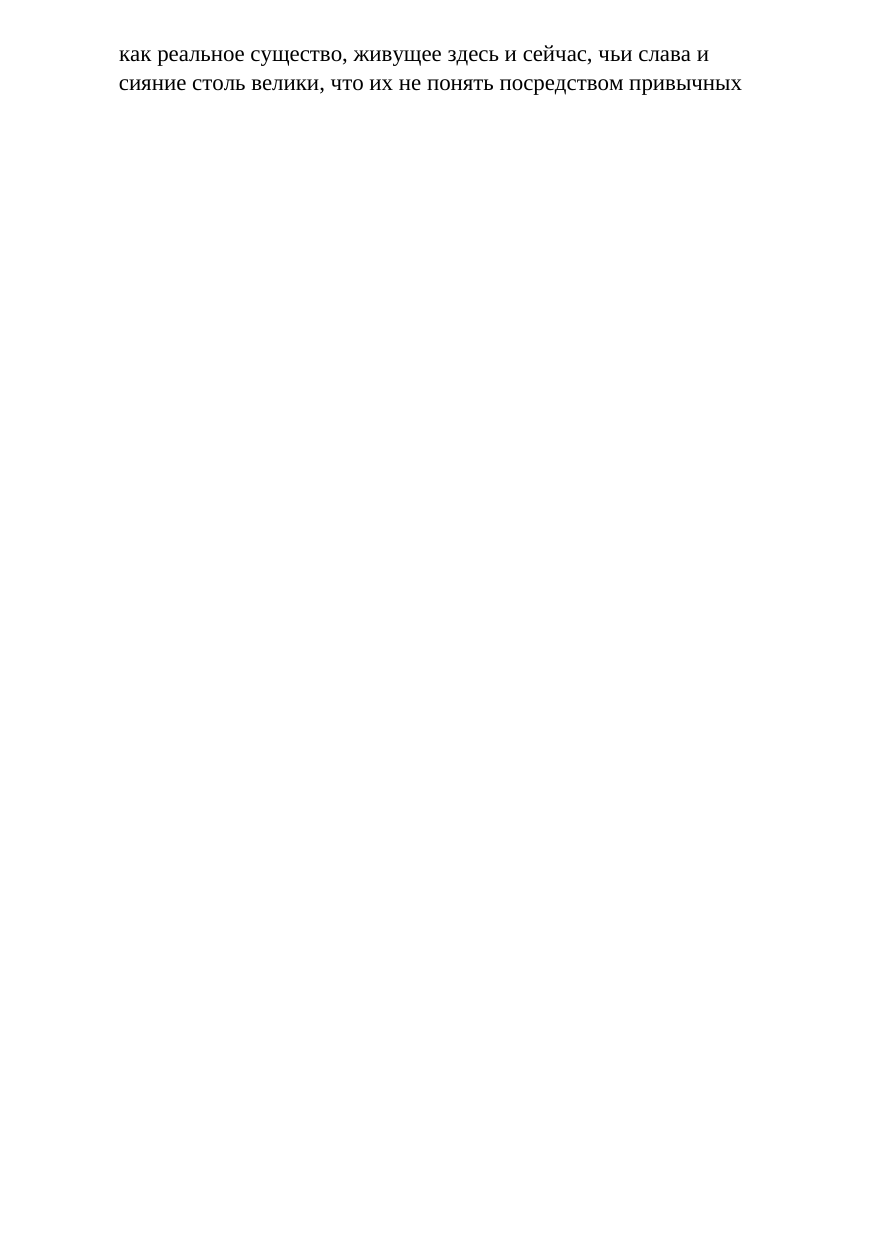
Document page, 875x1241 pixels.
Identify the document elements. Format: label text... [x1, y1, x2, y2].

text как реальное существо, живущее здесь и сейчас, чьи слава и сияние столь велики, что их не понять посредством привычных [119, 39, 756, 95]
